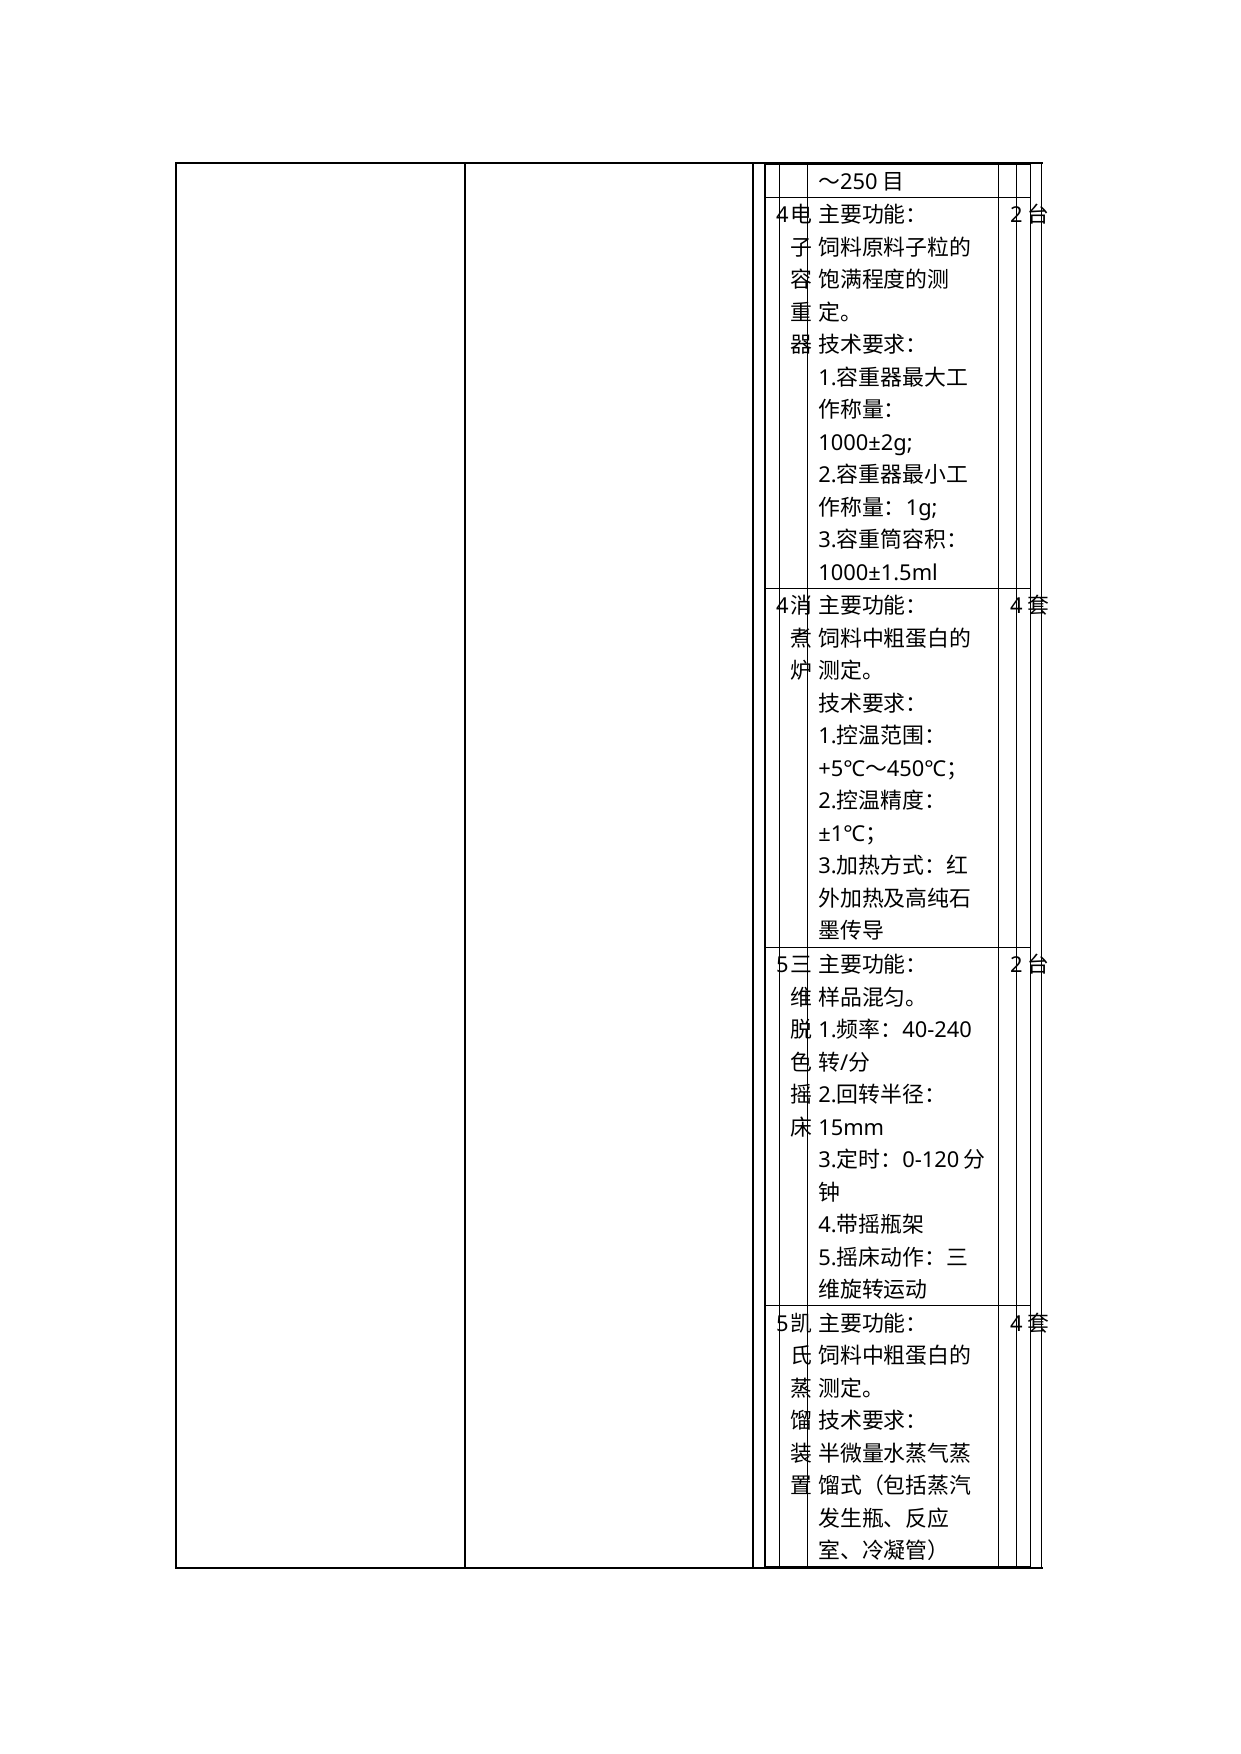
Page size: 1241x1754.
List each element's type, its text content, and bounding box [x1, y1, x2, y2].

table_cell [766, 198, 779, 588]
table_cell [999, 948, 1016, 1305]
table_cell [1031, 164, 1041, 211]
table_cell [1033, 216, 1041, 221]
table_cell [766, 589, 779, 947]
table_cell [1031, 613, 1041, 961]
table_cell [1017, 198, 1030, 588]
table_cell [466, 164, 752, 1567]
table_cell [1031, 973, 1041, 1315]
table_cell [754, 164, 764, 1567]
table_cell [780, 948, 807, 1305]
table_cell [808, 948, 998, 1305]
table_cell [808, 589, 998, 947]
table_cell [999, 589, 1016, 947]
table_cell [1031, 223, 1041, 597]
table_cell [808, 1306, 998, 1566]
table_cell [808, 165, 998, 197]
table_cell [780, 165, 807, 197]
table_cell [808, 198, 998, 588]
table_cell [1033, 966, 1041, 971]
table_cell [766, 1306, 779, 1566]
table_cell [999, 165, 1016, 197]
table_cell [999, 1306, 1016, 1566]
table_cell [780, 198, 807, 588]
table_cell [766, 948, 779, 1305]
table_cell [1031, 1331, 1041, 1567]
table_cell [999, 198, 1016, 588]
table_cell 1 [177, 164, 464, 1567]
table_cell [1017, 948, 1030, 1305]
table_cell [780, 1306, 807, 1566]
table_cell [780, 589, 807, 947]
table_cell [1017, 589, 1030, 947]
table_cell [1017, 165, 1030, 197]
table_cell [766, 165, 779, 197]
table_cell [1017, 1306, 1030, 1566]
